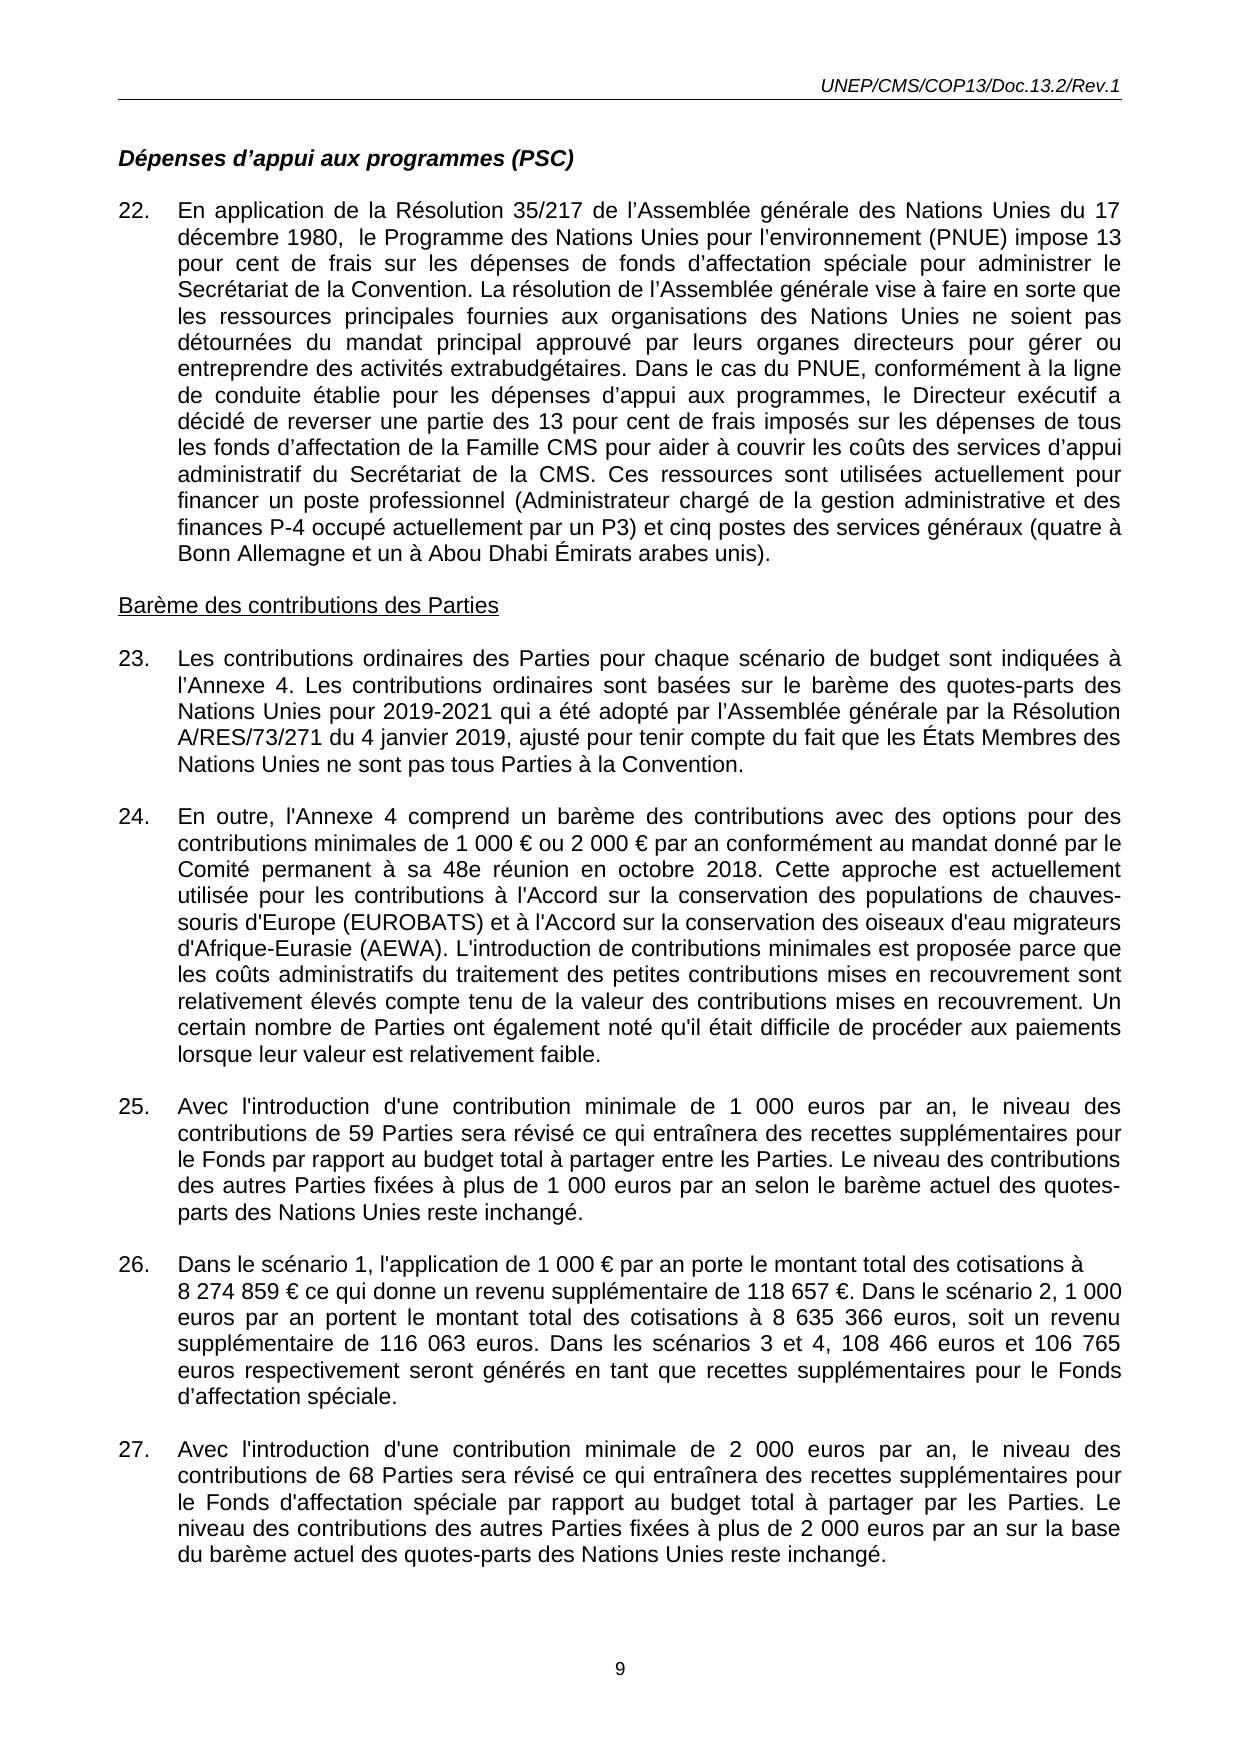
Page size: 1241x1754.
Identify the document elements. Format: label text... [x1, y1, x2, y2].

text Les contributions ordinaires des Parties pour chaque scénario de budget sont indiquées à l’Annexe 4. Les contributions ordinaires sont basées sur le barème des quotes-parts des Nations Unies pour 2019-2021 qui a été adopté par l’Assemblée générale par la Résolution A/RES/73/271 du 4 janvier 2019, ajusté pour tenir compte du fait que les États Membres des Nations Unies ne sont pas tous Parties à la Convention. [118, 645, 1122, 777]
list 8 274 859 € ce qui donne un revenu supplémentaire de 118 657 €. Dans le scénario 2, 1 000 euros par an portent le montant total des cotisations à 8 635 366 euros, soit un revenu supplémentaire de 116 063 euros. Dans les scénarios 3 et 4, 108 466 euros et 106 765 euros respectivement seront générés en tant que recettes supplémentaires pour le Fonds d’affectation spéciale. [177, 1278, 1122, 1409]
text Avec l'introduction d'une contribution minimale de 1 000 euros par an, le niveau des contributions de 59 Parties sera révisé ce qui entraînera des recettes supplémentaires pour le Fonds par rapport au budget total à partager entre les Parties. Le niveau des contributions des autres Parties fixées à plus de 1 000 euros par an selon le barème actuel des quotes-parts des Nations Unies reste inchangé. [118, 1093, 1122, 1225]
text Barème des contributions des Parties [118, 592, 1122, 619]
text En outre, l'Annexe 4 comprend un barème des contributions avec des options pour des contributions minimales de 1 000 € ou 2 000 € par an conformément au mandat donné par le Comité permanent à sa 48e réunion en octobre 2018. Cette approche est actuellement utilisée pour les contributions à l'Accord sur la conservation des populations de chauves-souris d'Europe (EUROBATS) et à l'Accord sur la conservation des oiseaux d'eau migrateurs d'Afrique-Eurasie (AEWA). L'introduction de contributions minimales est proposée parce que les coûts administratifs du traitement des petites contributions mises en recouvrement sont relativement élevés compte tenu de la valeur des contributions mises en recouvrement. Un certain nombre de Parties ont également noté qu'il était difficile de procéder aux paiements lorsque leur valeur est relativement faible. [118, 803, 1122, 1067]
text Dans le scénario 1, l'application de 1 000 € par an porte le montant total des cotisations à [118, 1251, 1122, 1278]
text Dépenses d’appui aux programmes (PSC) [118, 144, 1122, 171]
text Avec l'introduction d'une contribution minimale de 2 000 euros par an, le niveau des contributions de 68 Parties sera révisé ce qui entraînera des recettes supplémentaires pour le Fonds d'affectation spéciale par rapport au budget total à partager par les Parties. Le niveau des contributions des autres Parties fixées à plus de 2 000 euros par an sur la base du barème actuel des quotes-parts des Nations Unies reste inchangé. [118, 1436, 1122, 1568]
text En application de la Résolution 35/217 de l’Assemblée générale des Nations Unies du 17 décembre 1980, le Programme des Nations Unies pour l’environnement (PNUE) impose 13 pour cent de frais sur les dépenses de fonds d’affectation spéciale pour administrer le Secrétariat de la Convention. La résolution de l’Assemblée générale vise à faire en sorte que les ressources principales fournies aux organisations des Nations Unies ne soient pas détournées du mandat principal approuvé par leurs organes directeurs pour gérer ou entreprendre des activités extrabudgétaires. Dans le cas du PNUE, conformément à la ligne de conduite établie pour les dépenses d’appui aux programmes, le Directeur exécutif a décidé de reverser une partie des 13 pour cent de frais imposés sur les dépenses de tous les fonds d’affectation de la Famille CMS pour aider à couvrir les coûts des services d’appui administratif du Secrétariat de la CMS. Ces ressources sont utilisées actuellement pour financer un poste professionnel (Administrateur chargé de la gestion administrative et des finances P-4 occupé actuellement par un P3) et cinq postes des services généraux (quatre à Bonn Allemagne et un à Abou Dhabi Émirats arabes unis). [118, 197, 1122, 566]
